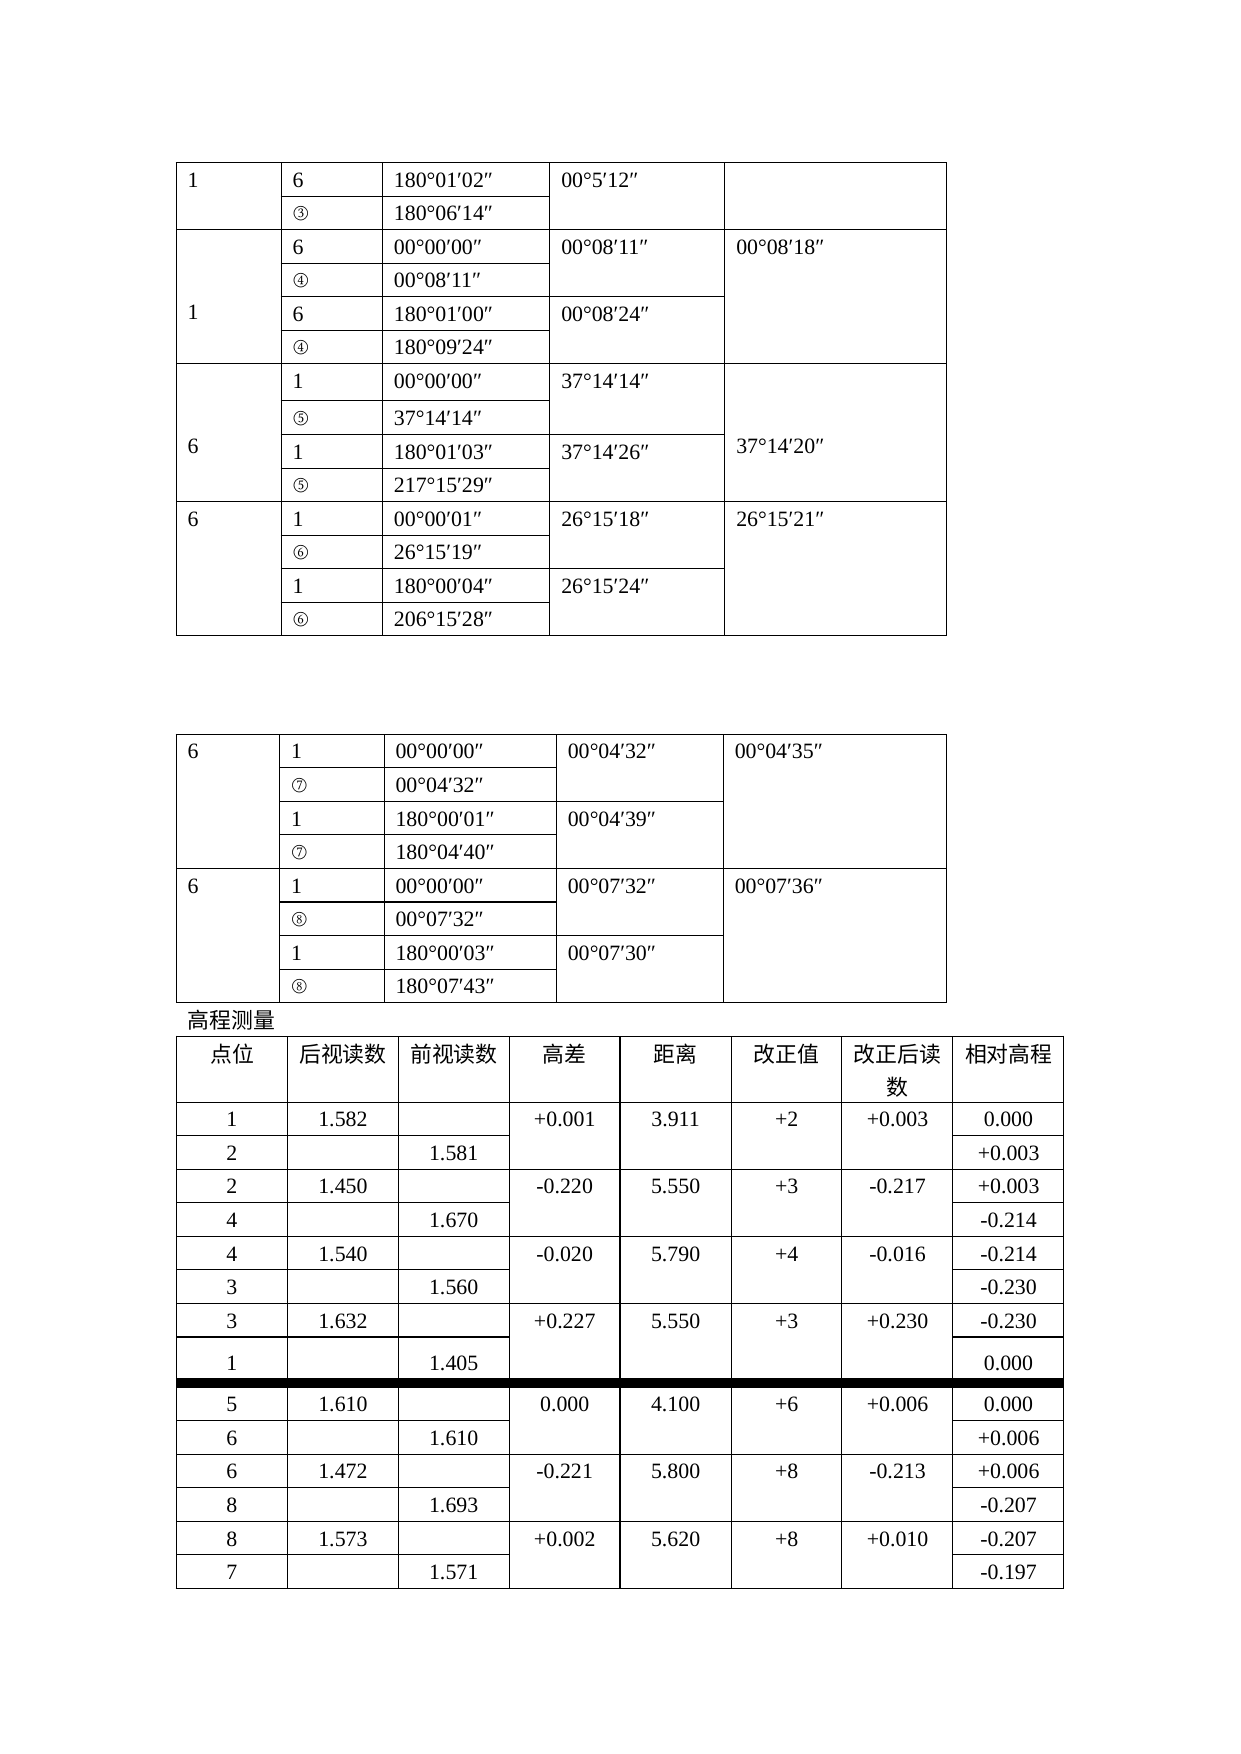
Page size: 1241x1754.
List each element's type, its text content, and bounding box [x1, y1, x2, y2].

table_cell [399, 1170, 509, 1202]
table_cell 1.632 [288, 1304, 398, 1336]
table_cell 00°08′11″ [383, 264, 549, 296]
table_cell 0.000 [953, 1388, 1063, 1420]
table_header 改正后读数 [842, 1037, 952, 1102]
table_cell 1 [282, 502, 382, 534]
table_cell 00°04′32″ [385, 768, 556, 801]
table_cell -0.214 [953, 1203, 1063, 1236]
table_cell ⑧ [280, 970, 384, 1002]
table_cell 3 [177, 1270, 287, 1303]
table_cell [288, 1270, 398, 1303]
table_cell 37°14′26″ [550, 435, 724, 501]
table_cell 1.581 [399, 1136, 509, 1169]
table_cell 180°01′03″ [383, 435, 549, 467]
table_cell 3.911 [621, 1103, 731, 1169]
table_cell 00°00′01″ [383, 502, 549, 534]
table_cell 8 [177, 1488, 287, 1521]
table_cell 00°00′00″ [385, 869, 556, 901]
table_cell 1 [280, 802, 384, 834]
table_cell 00°07′36″ [724, 869, 946, 1002]
table_cell +8 [732, 1455, 841, 1521]
table_cell [399, 1455, 509, 1487]
table_cell 4 [177, 1203, 287, 1236]
table_cell 26°15′21″ [725, 502, 946, 635]
table_cell 180°04′40″ [385, 835, 556, 868]
table_cell 3 [177, 1304, 287, 1336]
table_cell 1.560 [399, 1270, 509, 1303]
table_cell +0.230 [842, 1304, 952, 1378]
table_cell [399, 1522, 509, 1554]
table_cell 5.790 [621, 1237, 731, 1303]
table_cell 00°07′32″ [385, 903, 556, 935]
table_cell 6 [177, 869, 279, 1002]
table_header 后视读数 [288, 1037, 398, 1102]
table_cell ⑦ [280, 768, 384, 801]
table_cell 180°00′04″ [383, 569, 549, 602]
table_cell ⑤ [282, 469, 382, 501]
table_cell 5.550 [621, 1170, 731, 1236]
table_cell 1 [280, 869, 384, 901]
table_cell +0.003 [953, 1170, 1063, 1202]
table_cell 00°04′39″ [557, 802, 723, 868]
table_cell +0.010 [842, 1522, 952, 1588]
table_cell 5.800 [621, 1455, 731, 1521]
table_cell +0.006 [953, 1421, 1063, 1454]
table_cell 1.540 [288, 1237, 398, 1269]
table_cell 1.450 [288, 1170, 398, 1202]
table_cell -0.020 [510, 1237, 619, 1303]
table_header 距离 [621, 1037, 731, 1102]
table_header 改正值 [732, 1037, 841, 1102]
table_cell 1 [177, 1103, 287, 1135]
table_cell 1.670 [399, 1203, 509, 1236]
table_cell [288, 1136, 398, 1169]
table_cell -0.217 [842, 1170, 952, 1236]
table_cell 0.000 [953, 1338, 1063, 1378]
table_cell [288, 1555, 398, 1588]
table_cell 0.000 [510, 1388, 619, 1454]
table_cell 1 [280, 936, 384, 968]
table_cell [288, 1203, 398, 1236]
table_cell 37°14′14″ [550, 364, 724, 434]
table_cell -0.016 [842, 1237, 952, 1303]
table_cell [288, 1338, 398, 1378]
table_header 高差 [510, 1037, 619, 1102]
table_cell ⑥ [282, 536, 382, 568]
table_cell +8 [732, 1522, 841, 1588]
table_cell 180°00′03″ [385, 936, 556, 968]
table_cell 5 [177, 1388, 287, 1420]
table_cell +0.003 [842, 1103, 952, 1169]
table_cell 206°15′28″ [383, 603, 549, 635]
table_cell +0.227 [510, 1304, 619, 1378]
text 高程测量 [187, 1003, 1053, 1036]
table_cell 00°08′24″ [550, 297, 724, 363]
table_cell 37°14′20″ [725, 364, 946, 501]
table_cell 00°07′30″ [557, 936, 723, 1002]
table_cell -0.197 [953, 1555, 1063, 1588]
table_cell 180°09′24″ [383, 331, 549, 363]
table_cell 1.571 [399, 1555, 509, 1588]
table_cell 1.610 [399, 1421, 509, 1454]
table_cell [399, 1388, 509, 1420]
table_cell +0.002 [510, 1522, 619, 1588]
table_cell 1 [177, 1338, 287, 1378]
table_cell -0.213 [842, 1455, 952, 1521]
table_cell 180°00′01″ [385, 802, 556, 834]
table_cell ③ [282, 197, 382, 229]
table_cell 180°01′00″ [383, 297, 549, 330]
table_cell +0.003 [953, 1136, 1063, 1169]
table_cell [399, 1237, 509, 1269]
table_cell 180°06′14″ [383, 197, 549, 229]
table_cell -0.214 [953, 1237, 1063, 1269]
table_cell 217°15′29″ [383, 469, 549, 501]
table_cell +4 [732, 1237, 841, 1303]
table_cell 1.693 [399, 1488, 509, 1521]
table_cell 8 [177, 1522, 287, 1554]
table_cell +0.006 [953, 1455, 1063, 1487]
table_cell 180°01′02″ [383, 163, 549, 196]
table_cell 1 [282, 569, 382, 602]
table_cell 1.573 [288, 1522, 398, 1554]
table_cell 26°15′24″ [550, 569, 724, 635]
table_cell 00°08′18″ [725, 230, 946, 363]
table_cell 26°15′18″ [550, 502, 724, 568]
table_cell 1.610 [288, 1388, 398, 1420]
table_cell -0.220 [510, 1170, 619, 1236]
table_cell 6 [177, 502, 281, 635]
table_header 相对高程 [953, 1037, 1063, 1102]
table_cell 0.000 [953, 1103, 1063, 1135]
table_cell 4.100 [621, 1388, 731, 1454]
table_cell 1 [282, 435, 382, 467]
table_cell 1.582 [288, 1103, 398, 1135]
table_cell +6 [732, 1388, 841, 1454]
table_cell ⑦ [280, 835, 384, 868]
table_cell -0.207 [953, 1522, 1063, 1554]
table_cell 6 [177, 1421, 287, 1454]
table_cell 6 [282, 163, 382, 196]
table_cell 5.550 [621, 1304, 731, 1378]
table_cell [288, 1421, 398, 1454]
table_cell 6 [282, 230, 382, 263]
table_cell +3 [732, 1304, 841, 1378]
table_cell 7 [177, 1555, 287, 1588]
table_cell 00°08′11″ [550, 230, 724, 296]
table_cell ④ [282, 331, 382, 363]
table_header 00°00′00″ [385, 735, 556, 767]
table_cell 180°07′43″ [385, 970, 556, 1002]
table_cell [399, 1103, 509, 1135]
table_header 6 [177, 735, 279, 868]
table_cell 1.405 [399, 1338, 509, 1378]
table_cell 00°07′32″ [557, 869, 723, 935]
table_cell ⑧ [280, 903, 384, 935]
table_cell 4 [177, 1237, 287, 1269]
table_cell 00°5′12″ [550, 163, 724, 229]
table_cell 37°14′14″ [383, 401, 549, 434]
table_cell 1.472 [288, 1455, 398, 1487]
table_cell [399, 1304, 509, 1336]
table_cell ⑤ [282, 401, 382, 434]
table_header 点位 [177, 1037, 287, 1102]
table_cell 6 [177, 364, 281, 501]
table_header 1 [280, 735, 384, 767]
table_cell 2 [177, 1136, 287, 1169]
table_cell 1 [177, 230, 281, 363]
table_cell 5.620 [621, 1522, 731, 1588]
table_header 00°04′32″ [557, 735, 723, 801]
table_cell 6 [282, 297, 382, 330]
table_header 00°04′35″ [724, 735, 946, 868]
table_cell ④ [282, 264, 382, 296]
table_cell +0.006 [842, 1388, 952, 1454]
table_cell -0.230 [953, 1304, 1063, 1336]
table_cell 00°00′00″ [383, 364, 549, 400]
table_cell +0.001 [510, 1103, 619, 1169]
table_cell +2 [732, 1103, 841, 1169]
table_cell -0.230 [953, 1270, 1063, 1303]
table_header 前视读数 [399, 1037, 509, 1102]
table_cell 2 [177, 1170, 287, 1202]
table_cell -0.207 [953, 1488, 1063, 1521]
table_cell 26°15′19″ [383, 536, 549, 568]
table_cell +3 [732, 1170, 841, 1236]
table_cell -0.221 [510, 1455, 619, 1521]
table_cell ⑥ [282, 603, 382, 635]
table_cell [288, 1488, 398, 1521]
table_cell 6 [177, 1455, 287, 1487]
table_cell 00°00′00″ [383, 230, 549, 263]
table_cell 1 [282, 364, 382, 400]
